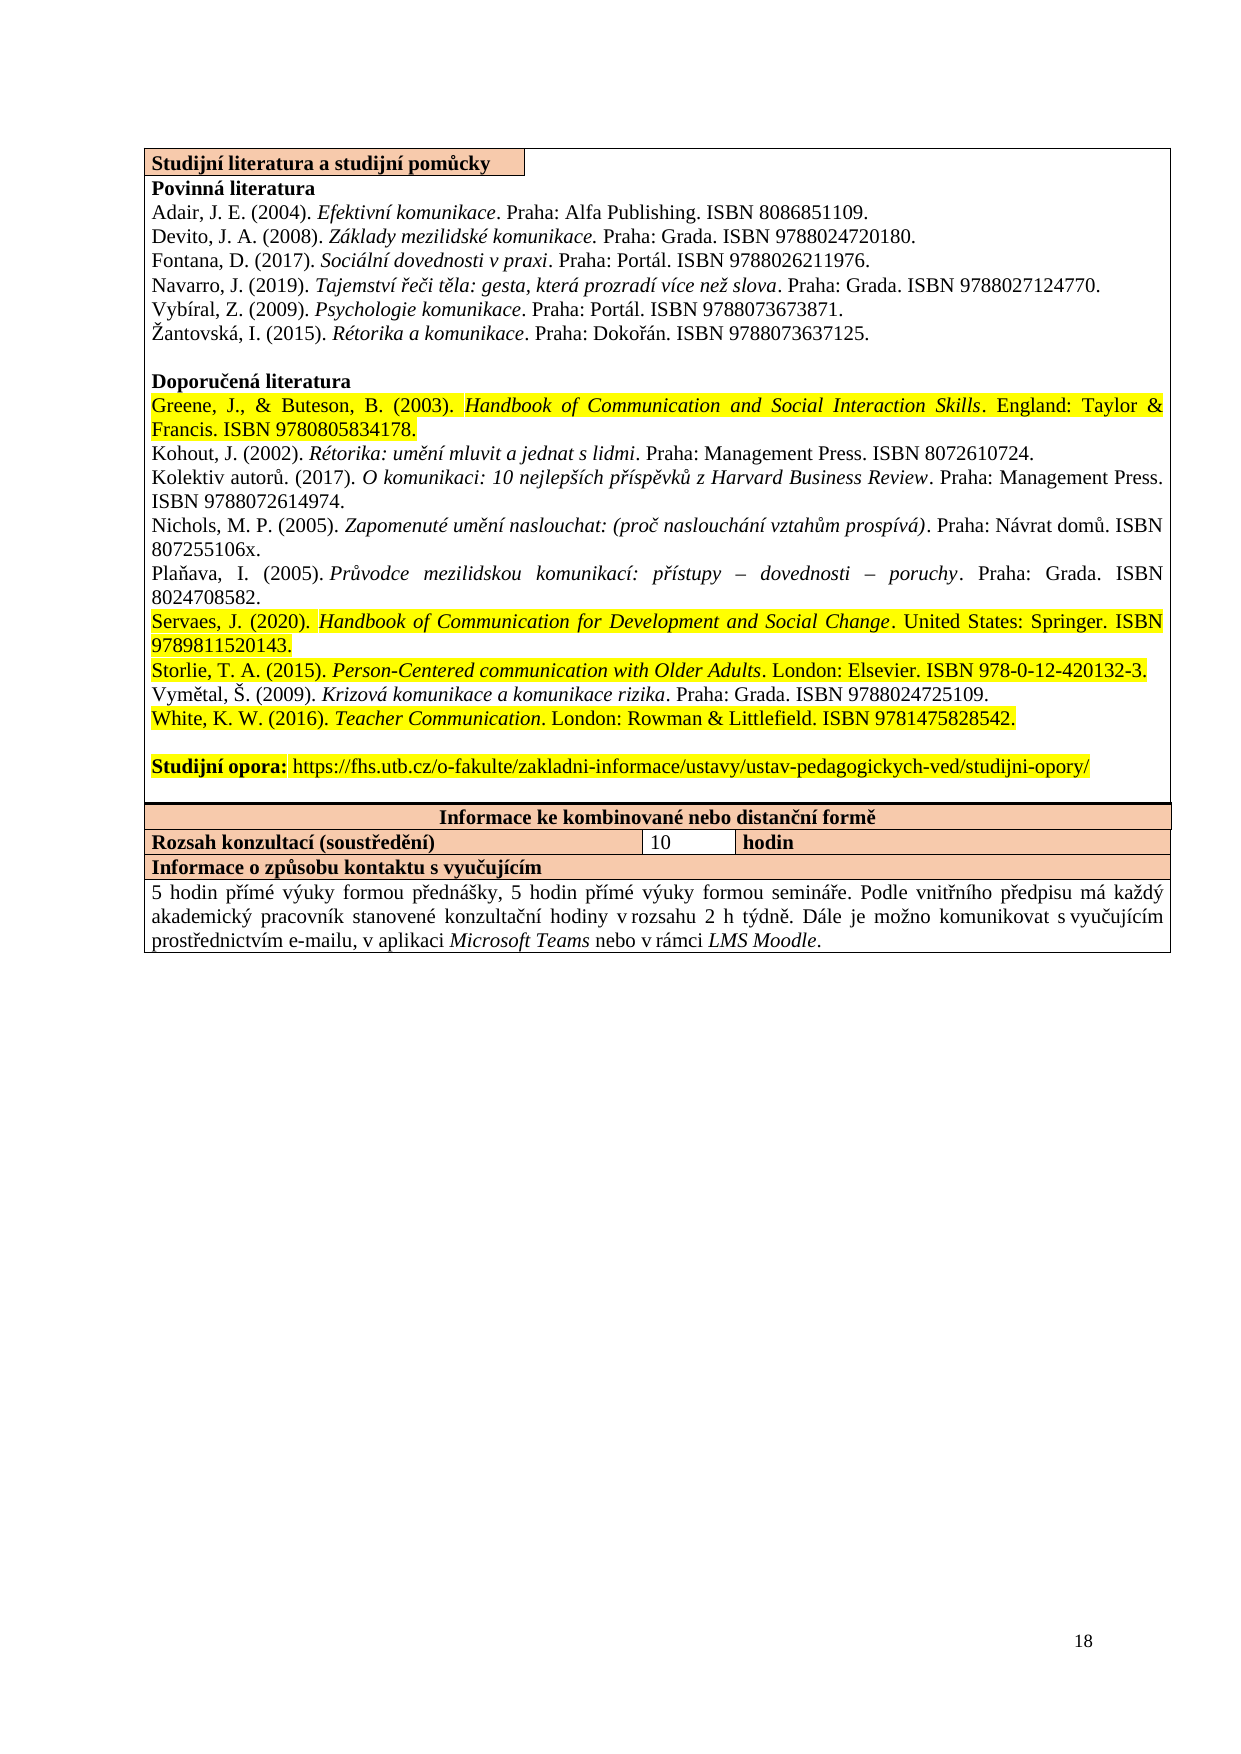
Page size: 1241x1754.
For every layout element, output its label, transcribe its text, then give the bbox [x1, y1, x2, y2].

table_cell Informace o způsobu kontaktu s vyučujícím [145, 855, 1170, 879]
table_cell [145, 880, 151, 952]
table_cell 5 hodin přímé výuky formou přednášky, 5 hodin přímé výuky formou semináře. Podle vnitřního předpisu má každý akademický pracovník stanovené konzultační hodiny v rozsahu 2 h týdně. Dále je možno komunikovat s vyučujícím prostřednictvím e-mailu, v aplikaci Microsoft Teams nebo v rámci LMS Moodle. [822, 880, 1170, 952]
table_cell hodin [736, 830, 1170, 854]
table_cell 10 [643, 830, 735, 854]
table_cell Studijní literatura a studijní pomůcky [145, 149, 524, 175]
table_cell Povinná literatura Adair, J. E. (2004). Efektivní komunikace. Praha: Alfa Publishing. ISBN 8086851109. Devito, J. A. (2008). Základy mezilidské komunikace. Praha: Grada. ISBN 9788024720180. Fontana, D. (2017). Sociální dovednosti v praxi. Praha: Portál. ISBN 9788026211976. Navarro, J. (2019). Tajemství řeči těla: gesta, která prozradí více než slova. Praha: Grada. ISBN 9788027124770. Vybíral, Z. (2009). Psychologie komunikace. Praha: Portál. ISBN 9788073673871. Žantovská, I. (2015). Rétorika a komunikace. Praha: Dokořán. ISBN 9788073637125. Doporučená literatura Greene, J., & Buteson, B. (2003). Handbook of Communication and Social Interaction Skills. England: Taylor & Francis. ISBN 9780805834178. Kohout, J. (2002). Rétorika: umění mluvit a jednat s lidmi. Praha: Management Press. ISBN 8072610724. Kolektiv autorů. (2017). O komunikaci: 10 nejlepších příspěvků z Harvard Business Review. Praha: Management Press. ISBN 9788072614974. Nichols, M. P. (2005). Zapomenuté umění naslouchat: (proč naslouchání vztahům prospívá). Praha: Návrat domů. ISBN 807255106x. Plaňava, I. (2005). Průvodce mezilidskou komunikací: přístupy – dovednosti – poruchy. Praha: Grada. ISBN 8024708582. Servaes, J. (2020). Handbook of Communication for Development and Social Change. United States: Springer. ISBN 9789811520143. Storlie, T. A. (2015). Person-Centered communication with Older Adults. London: Elsevier. ISBN 978-0-12-420132-3. Vymětal, Š. (2009). Krizová komunikace a komunikace rizika. Praha: Grada. ISBN 9788024725109. White, K. W. (2016). Teacher Communication. London: Rowman & Littlefield. ISBN 9781475828542. Studijní opora: https://fhs.utb.cz/o-fakulte/zakladni-informace/ustavy/ustav-pedagogickych-ved/studijni-opory/ [145, 175, 1170, 802]
table_cell Rozsah konzultací (soustředění) [145, 830, 642, 854]
table_cell Informace ke kombinované nebo distanční formě [145, 805, 1171, 829]
table_cell [525, 149, 1170, 175]
